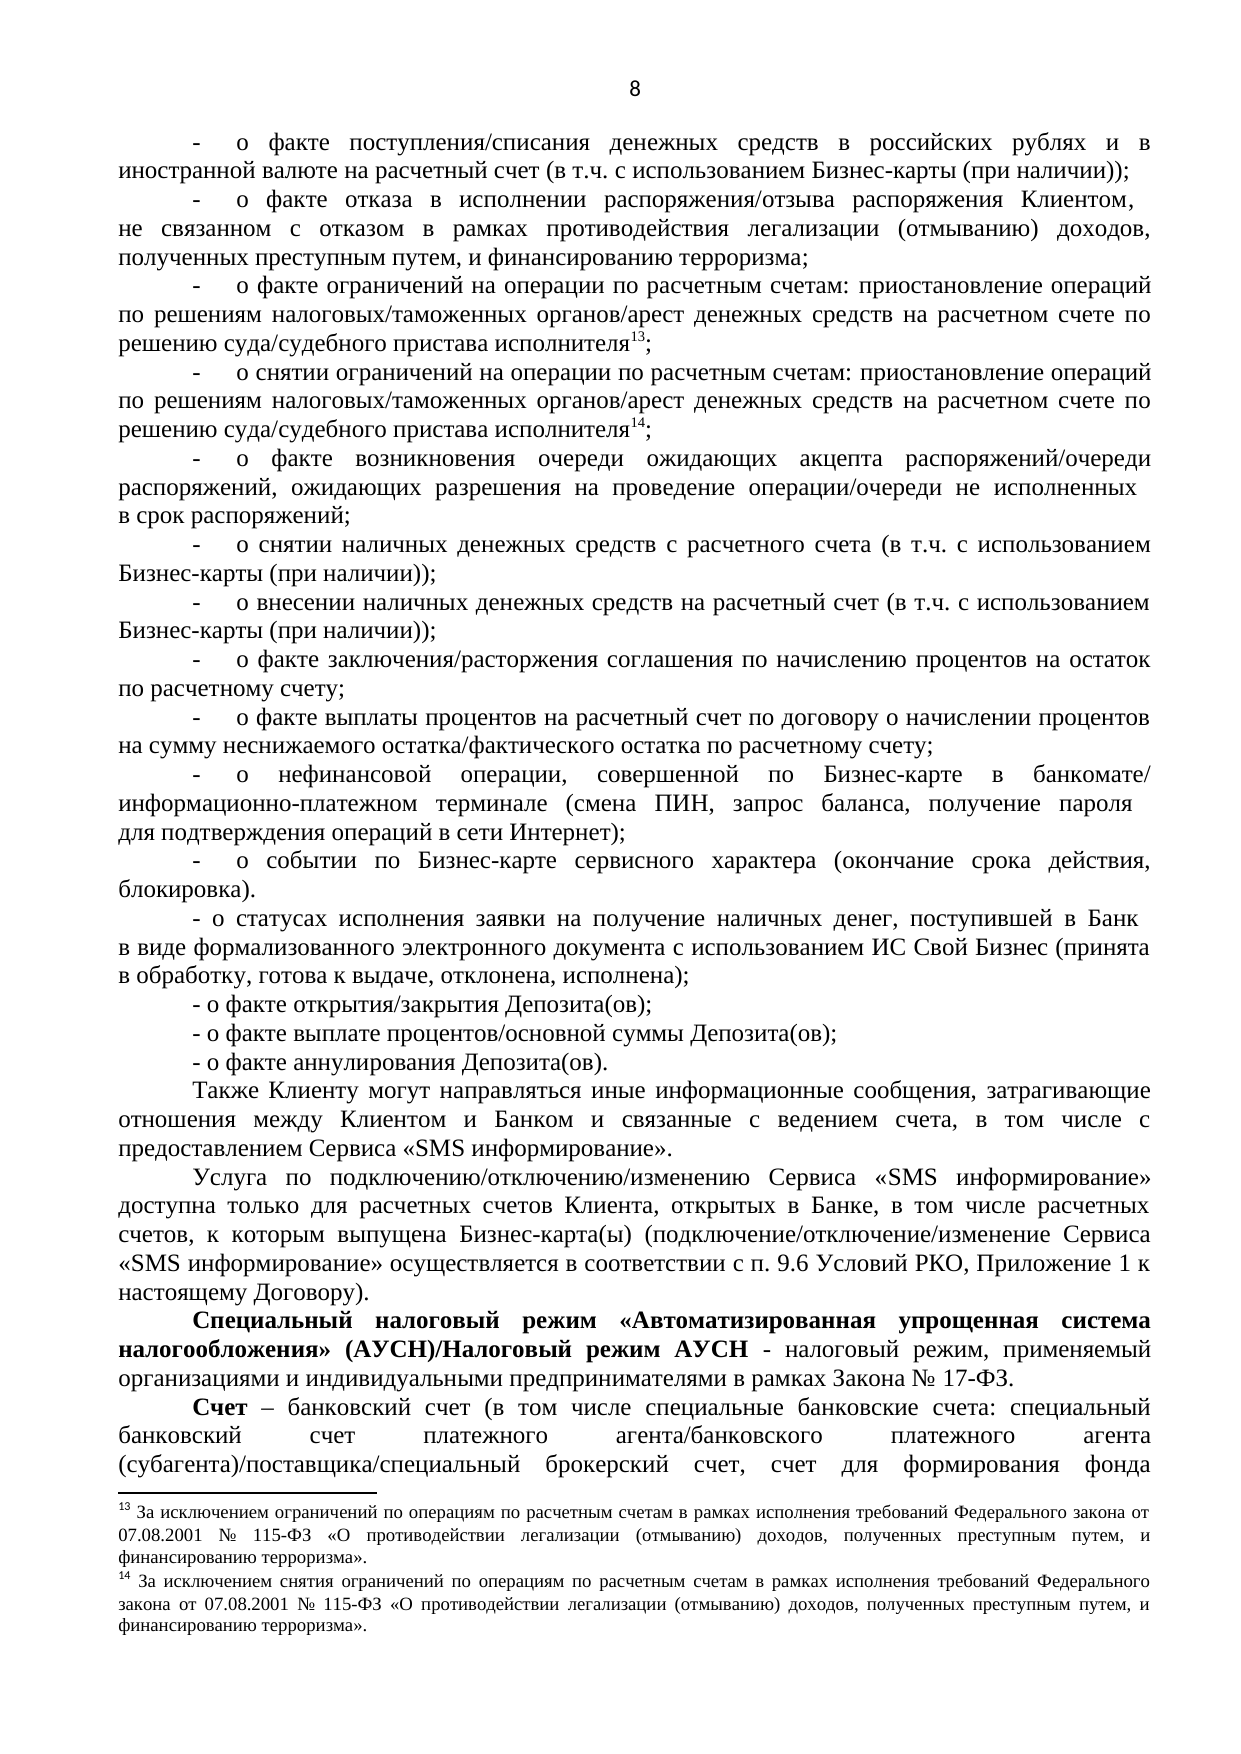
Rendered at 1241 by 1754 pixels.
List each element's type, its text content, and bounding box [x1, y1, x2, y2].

text - о событии по Бизнес-карте сервисного характера (окончание срока действия, блокировка). [118, 845, 1152, 903]
text - о факте выплаты процентов на расчетный счет по договору о начислении процентов на сумму неснижаемого остатка/фактического остатка по расчетному счету; [118, 702, 1152, 759]
text - о факте выплате процентов/основной суммы Депозита(ов); [118, 1018, 1152, 1047]
list Также Клиенту могут направляться иные информационные сообщения, затрагивающие отношения между Клиентом и Банком и связанные с ведением счета, в том числе с предоставлением Сервиса «SMS информирование». [118, 1075, 1152, 1162]
text - о снятии наличных денежных средств с расчетного счета (в т.ч. с использованием Бизнес-карты (при наличии)); [118, 529, 1152, 587]
text - о факте отказа в исполнении распоряжения/отзыва распоряжения Клиентом, не связанном с отказом в рамках противодействия легализации (отмыванию) доходов, полученных преступным путем, и финансированию терроризма; [118, 184, 1152, 270]
text - о внесении наличных денежных средств на расчетный счет (в т.ч. с использованием Бизнес-карты (при наличии)); [118, 587, 1152, 644]
text - о факте возникновения очереди ожидающих акцепта распоряжений/очереди распоряжений, ожидающих разрешения на проведение операции/очереди не исполненных в срок распоряжений; [118, 443, 1152, 529]
text - о статусах исполнения заявки на получение наличных денег, поступившей в Банк в виде формализованного электронного документа с использованием ИС Свой Бизнес (принята в обработку, готова к выдаче, отклонена, исполнена); [118, 903, 1152, 989]
text - о факте поступления/списания денежных средств в российских рублях и в иностранной валюте на расчетный счет (в т.ч. c использованием Бизнес-карты (при наличии)); [118, 127, 1152, 184]
text - о факте аннулирования Депозита(ов). [192, 1047, 1152, 1075]
text - о факте открытия/закрытия Депозита(ов); [118, 989, 1152, 1018]
text - о факте ограничений на операции по расчетным счетам: приостановление операций по решениям налоговых/таможенных органов/арест денежных средств на расчетном счете по решению суда/судебного пристава исполнителя; [118, 270, 1152, 357]
text - о факте заключения/расторжения соглашения по начислению процентов на остаток по расчетному счету; [118, 644, 1152, 702]
text - о нефинансовой операции, совершенной по Бизнес-карте в банкомате/ информационно-платежном терминале (смена ПИН, запрос баланса, получение пароля для подтверждения операций в сети Интернет); [118, 759, 1152, 845]
list Услуга по подключению/отключению/изменению Сервиса «SMS информирование» доступна только для расчетных счетов Клиента, открытых в Банке, в том числе расчетных счетов, к которым выпущена Бизнес-карта(ы) (подключение/отключение/изменение Сервиса «SMS информирование» осуществляется в соответствии с п. 9.6 Условий РКО, Приложение 1 к настоящему Договору). [118, 1162, 1152, 1305]
text Специальный налоговый режим «Автоматизированная упрощенная система налогообложения» (АУСН)/Налоговый режим АУСН - налоговый режим, применяемый организациями и индивидуальными предпринимателями в рамках Закона № 17-ФЗ. [118, 1305, 1152, 1392]
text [118, 1392, 1152, 1478]
text - о снятии ограничений на операции по расчетным счетам: приостановление операций по решениям налоговых/таможенных органов/арест денежных средств на расчетном счете по решению суда/судебного пристава исполнителя; [118, 357, 1152, 443]
